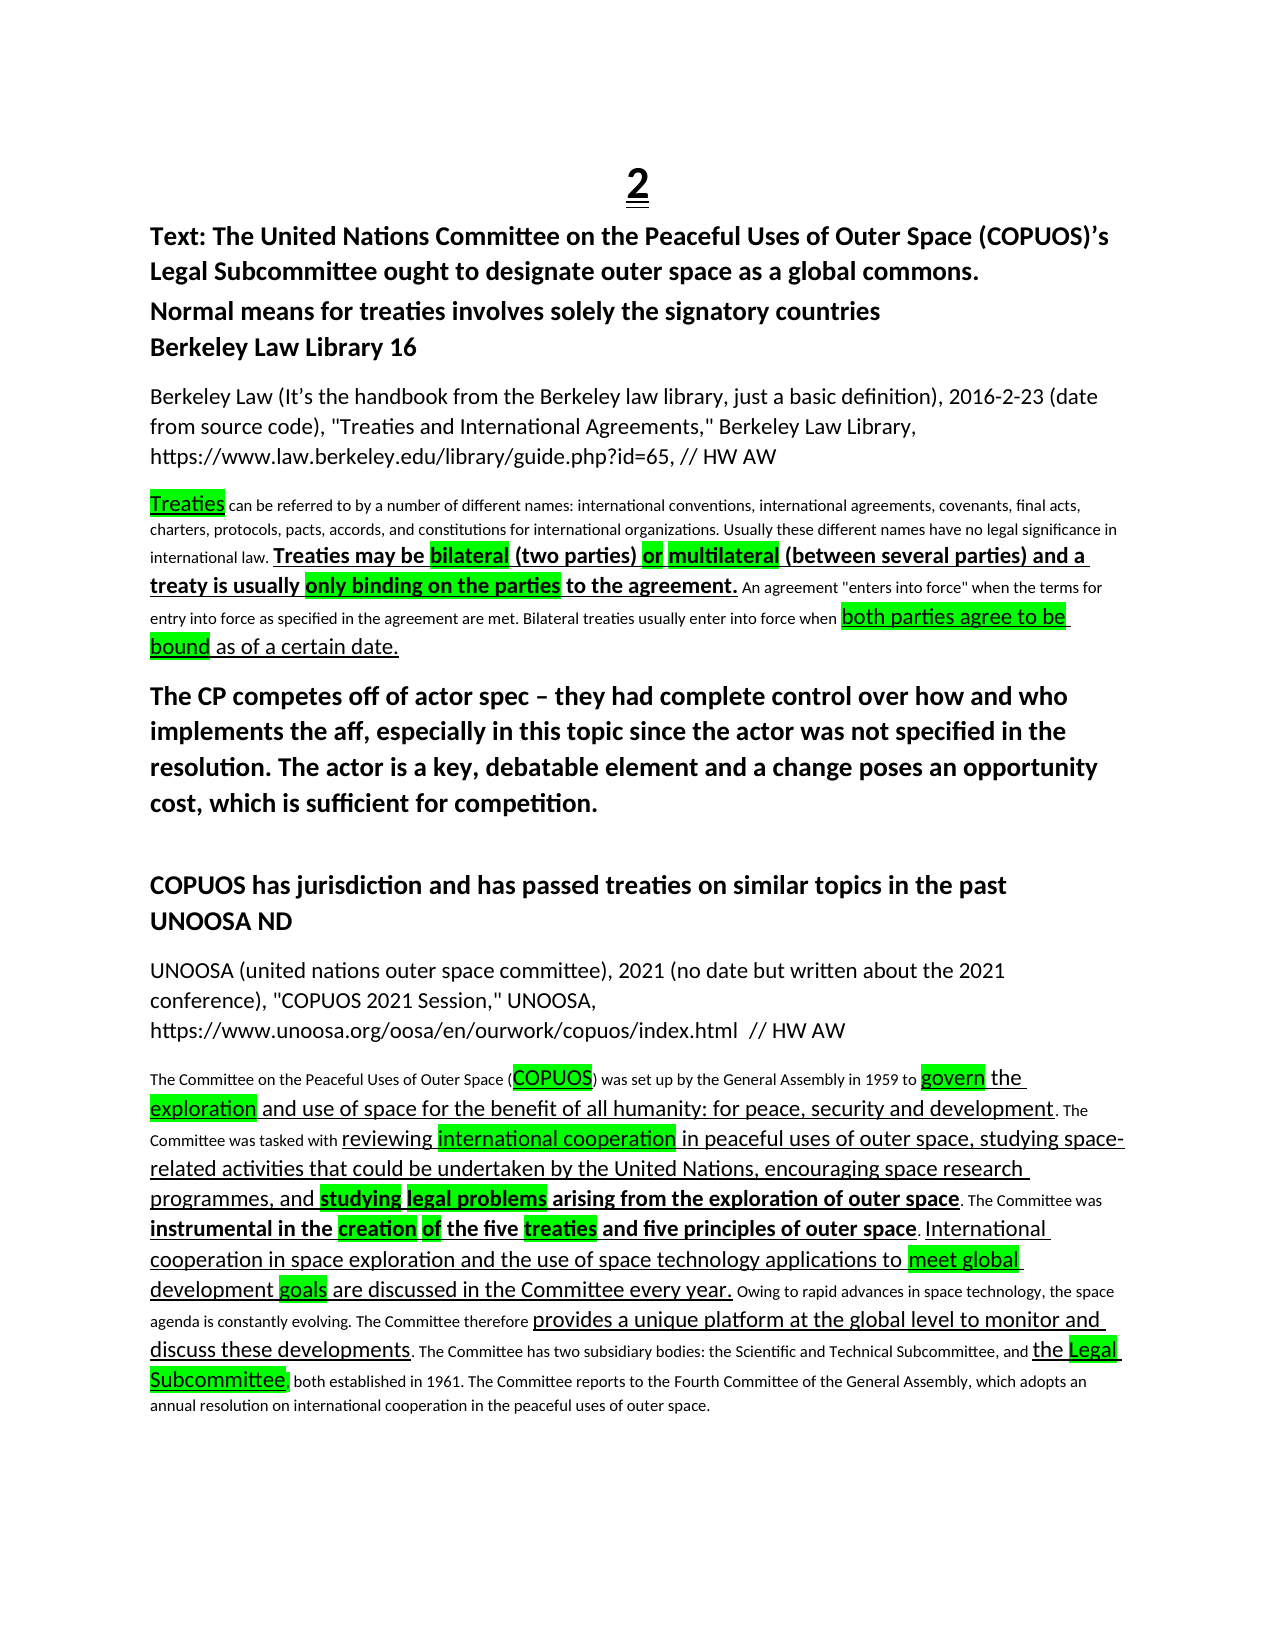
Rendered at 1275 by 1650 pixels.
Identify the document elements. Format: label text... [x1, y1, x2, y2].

text Berkeley Law Library 16 [150, 330, 1125, 363]
text COPUOS has jurisdiction and has passed treaties on similar topics in the past [150, 868, 1125, 901]
text The CP competes off of actor spec – they had complete control over how and who implements the aff, especially in this topic since the actor was not specified in the resolution. The actor is a key, debatable element and a change poses an opportunity cost, which is sufficient for competition. [150, 679, 1125, 819]
text Text: The United Nations Committee on the Peaceful Uses of Outer Space (COPUOS)’s Legal Subcommittee ought to designate outer space as a global commons. [150, 219, 1125, 287]
text Berkeley Law (It’s the handbook from the Berkeley law library, just a basic definition), 2016-2-23 (date from source code), "Treaties and International Agreements," Berkeley Law Library, https://www.law.berkeley.edu/library/guide.php?id=65, // HW AW [150, 382, 1125, 470]
text Treaties can be referred to by a number of different names: international conventions, international agreements, covenants, final acts, charters, protocols, pacts, accords, and constitutions for international organizations. Usually these different names have no legal significance in international law. Treaties may be bilateral (two parties) or multilateral (between several parties) and a treaty is usually only binding on the parties to the agreement. An agreement "enters into force" when the terms for entry into force as specified in the agreement are met. Bilateral treaties usually enter into force when both parties agree to be bound as of a certain date. [150, 489, 1125, 660]
text UNOOSA ND [150, 904, 1125, 937]
text 2 [150, 154, 1125, 210]
text The Committee on the Peaceful Uses of Outer Space (COPUOS) was set up by the General Assembly in 1959 to govern the exploration and use of space for the benefit of all humanity: for peace, security and development. The Committee was tasked with reviewing international cooperation in peaceful uses of outer space, studying space-related activities that could be undertaken by the United Nations, encouraging space research programmes, and studying legal problems arising from the exploration of outer space. The Committee was instrumental in the creation of the five treaties and five principles of outer space. International cooperation in space exploration and the use of space technology applications to meet global development goals are discussed in the Committee every year. Owing to rapid advances in space technology, the space agenda is constantly evolving. The Committee therefore provides a unique platform at the global level to monitor and discuss these developments. The Committee has two subsidiary bodies: the Scientific and Technical Subcommittee, and the Legal Subcommittee, both established in 1961. The Committee reports to the Fourth Committee of the General Assembly, which adopts an annual resolution on international cooperation in the peaceful uses of outer space. [150, 1063, 1125, 1415]
text UNOOSA (united nations outer space committee), 2021 (no date but written about the 2021 conference), "COPUOS 2021 Session," UNOOSA, https://www.unoosa.org/oosa/en/ourwork/copuos/index.html // HW AW [150, 956, 1125, 1044]
text Normal means for treaties involves solely the signatory countries [150, 294, 1125, 327]
